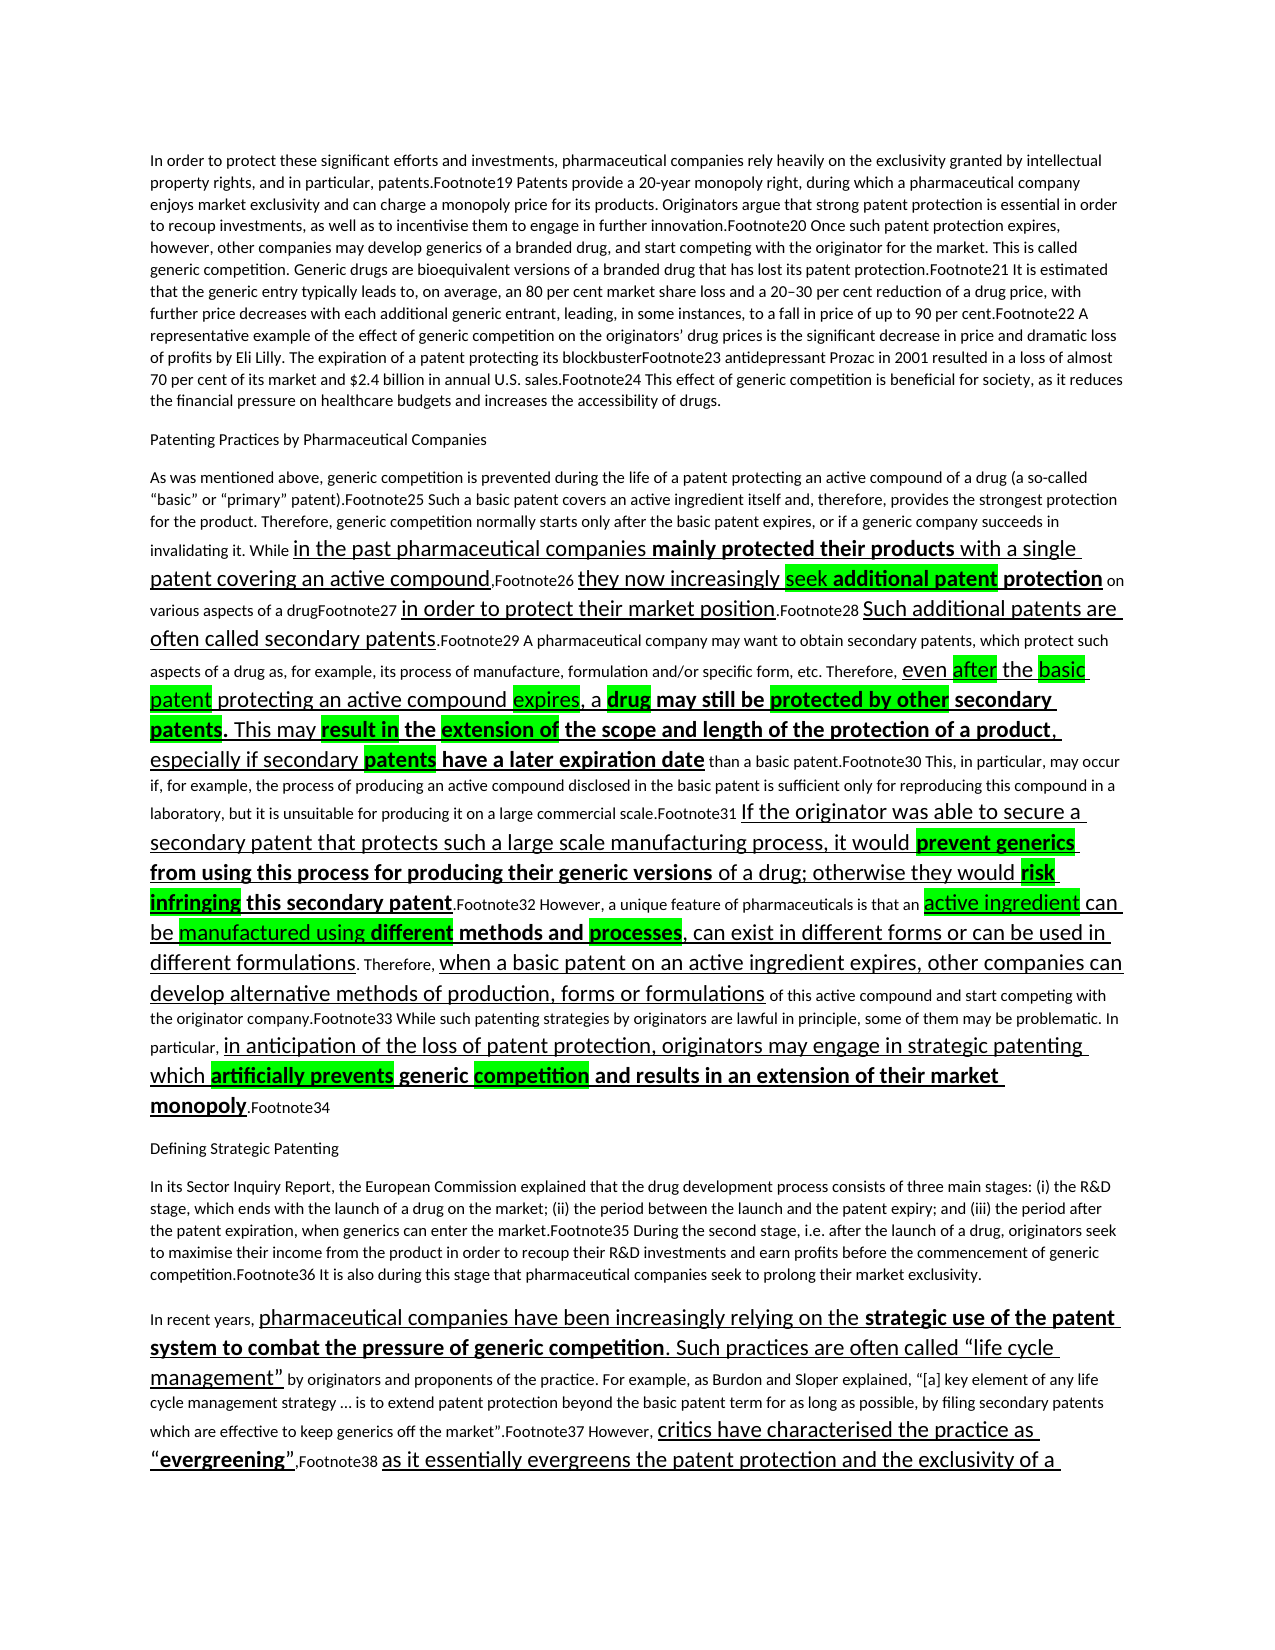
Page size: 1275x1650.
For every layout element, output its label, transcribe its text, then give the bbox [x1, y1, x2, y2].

text Defining Strategic Patenting [150, 1138, 1125, 1158]
text In its Sector Inquiry Report, the European Commission explained that the drug development process consists of three main stages: (i) the R&D stage, which ends with the launch of a drug on the market; (ii) the period between the launch and the patent expiry; and (iii) the period after the patent expiration, when generics can enter the market.Footnote35 During the second stage, i.e. after the launch of a drug, originators seek to maximise their income from the product in order to recoup their R&D investments and earn profits before the commencement of generic competition.Footnote36 It is also during this stage that pharmaceutical companies seek to prolong their market exclusivity. [150, 1177, 1125, 1284]
text In order to protect these significant efforts and investments, pharmaceutical companies rely heavily on the exclusivity granted by intellectual property rights, and in particular, patents.Footnote19 Patents provide a 20-year monopoly right, during which a pharmaceutical company enjoys market exclusivity and can charge a monopoly price for its products. Originators argue that strong patent protection is essential in order to recoup investments, as well as to incentivise them to engage in further innovation.Footnote20 Once such patent protection expires, however, other companies may develop generics of a branded drug, and start competing with the originator for the market. This is called generic competition. Generic drugs are bioequivalent versions of a branded drug that has lost its patent protection.Footnote21 It is estimated that the generic entry typically leads to, on average, an 80 per cent market share loss and a 20–30 per cent reduction of a drug price, with further price decreases with each additional generic entrant, leading, in some instances, to a fall in price of up to 90 per cent.Footnote22 A representative example of the effect of generic competition on the originators’ drug prices is the significant decrease in price and dramatic loss of profits by Eli Lilly. The expiration of a patent protecting its blockbusterFootnote23 antidepressant Prozac in 2001 resulted in a loss of almost 70 per cent of its market and $2.4 billion in annual U.S. sales.Footnote24 This effect of generic competition is beneficial for society, as it reduces the financial pressure on healthcare budgets and increases the accessibility of drugs. [150, 150, 1125, 411]
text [150, 1303, 1125, 1473]
text As was mentioned above, generic competition is prevented during the life of a patent protecting an active compound of a drug (a so-called “basic” or “primary” patent).Footnote25 Such a basic patent covers an active ingredient itself and, therefore, provides the strongest protection for the product. Therefore, generic competition normally starts only after the basic patent expires, or if a generic company succeeds in invalidating it. While in the past pharmaceutical companies mainly protected their products with a single patent covering an active compound,Footnote26 they now increasingly seek additional patent protection on various aspects of a drugFootnote27 in order to protect their market position.Footnote28 Such additional patents are often called secondary patents.Footnote29 A pharmaceutical company may want to obtain secondary patents, which protect such aspects of a drug as, for example, its process of manufacture, formulation and/or specific form, etc. Therefore, even after the basic patent protecting an active compound expires, a drug may still be protected by other secondary patents. This may result in the extension of the scope and length of the protection of a product, especially if secondary patents have a later expiration date than a basic patent.Footnote30 This, in particular, may occur if, for example, the process of producing an active compound disclosed in the basic patent is sufficient only for reproducing this compound in a laboratory, but it is unsuitable for producing it on a large commercial scale.Footnote31 If the originator was able to secure a secondary patent that protects such a large scale manufacturing process, it would prevent generics from using this process for producing their generic versions of a drug; otherwise they would risk infringing this secondary patent.Footnote32 However, a unique feature of pharmaceuticals is that an active ingredient can be manufactured using different methods and processes, can exist in different forms or can be used in different formulations. Therefore, when a basic patent on an active ingredient expires, other companies can develop alternative methods of production, forms or formulations of this active compound and start competing with the originator company.Footnote33 While such patenting strategies by originators are lawful in principle, some of them may be problematic. In particular, in anticipation of the loss of patent protection, originators may engage in strategic patenting which artificially prevents generic competition and results in an extension of their market monopoly.Footnote34 [150, 468, 1125, 1119]
text Patenting Practices by Pharmaceutical Companies [150, 429, 1125, 449]
